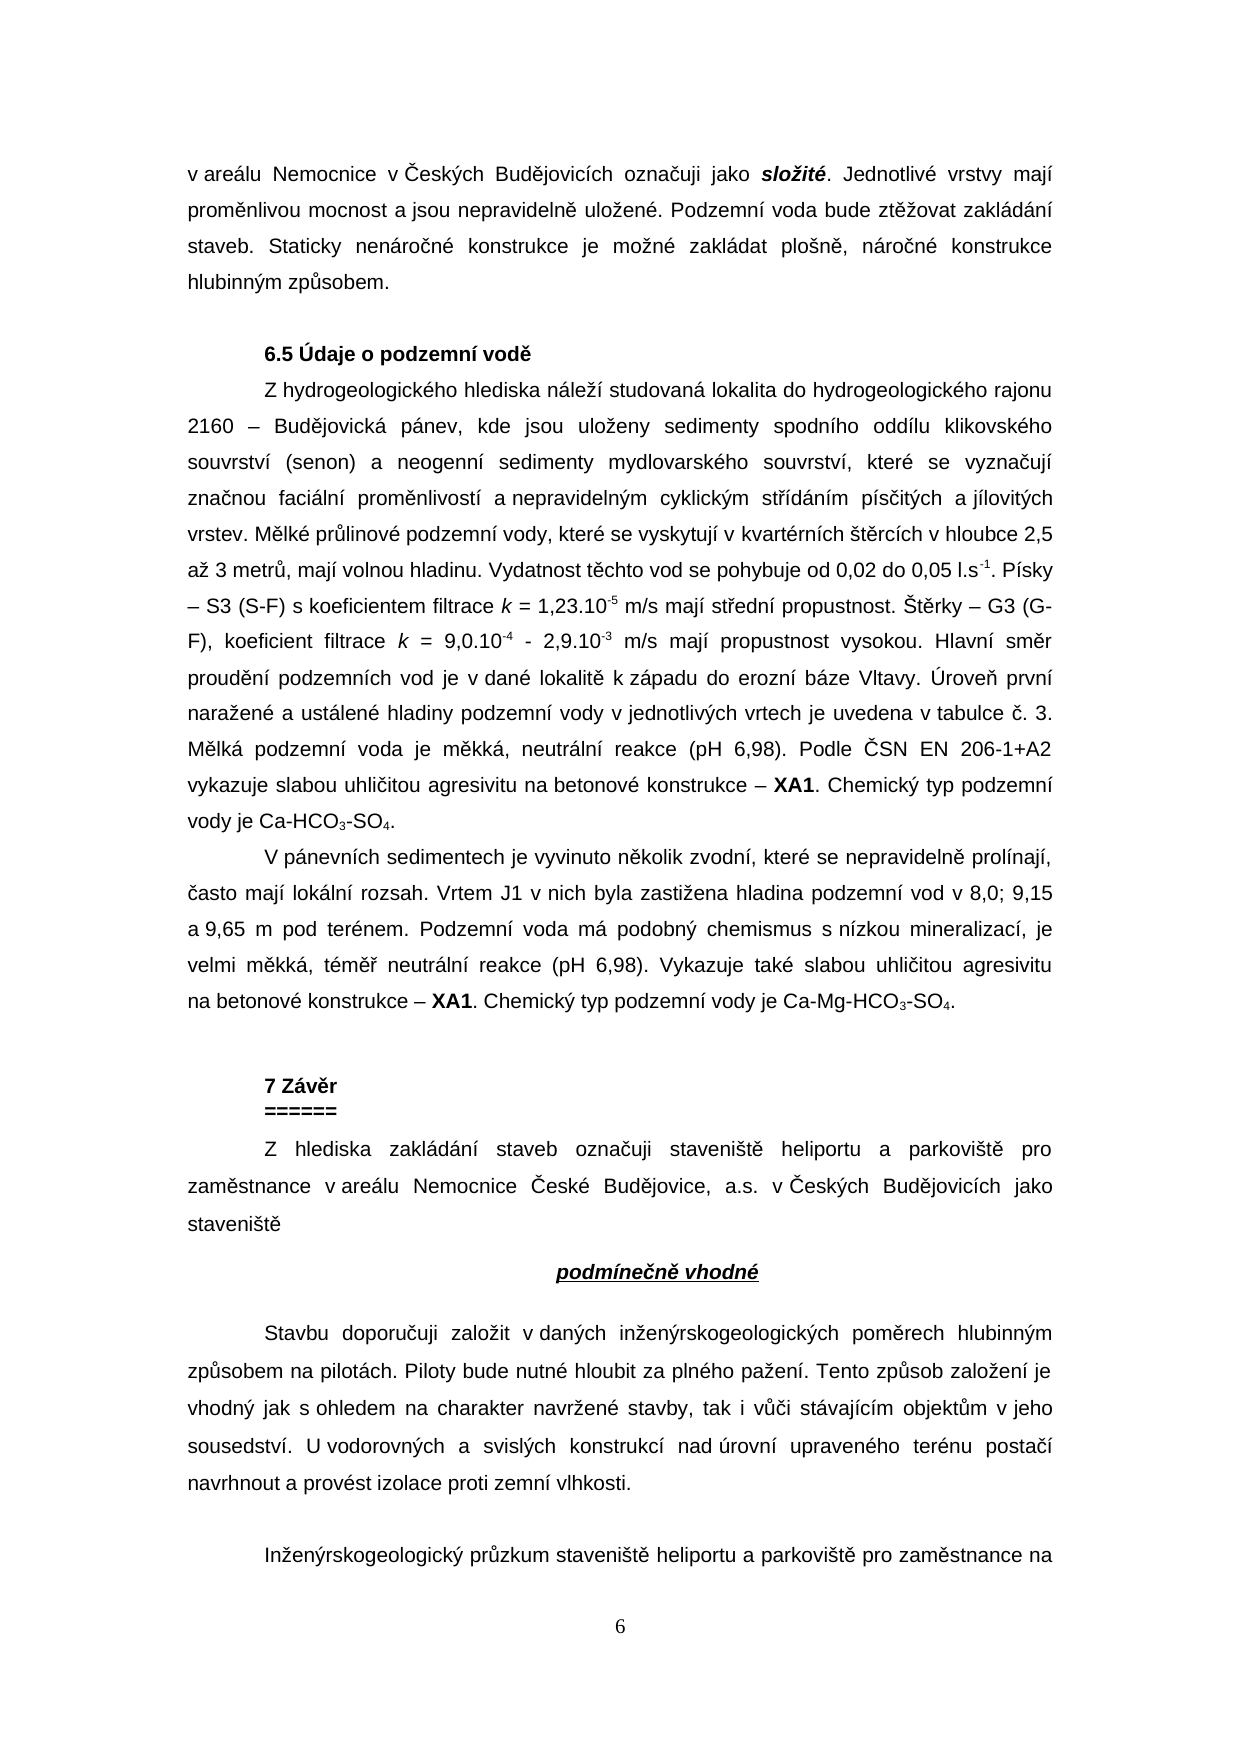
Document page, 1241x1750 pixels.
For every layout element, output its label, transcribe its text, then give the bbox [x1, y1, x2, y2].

text Stavbu doporučuji založit v daných inženýrskogeologických poměrech hlubinným způsobem na pilotách. Piloty bude nutné hloubit za plného pažení. Tento způsob založení je vhodný jak s ohledem na charakter navržené stavby, tak i vůči stávajícím objektům v jeho sousedství. U vodorovných a svislých konstrukcí nad úrovní upraveného terénu postačí navrhnout a provést izolace proti zemní vlhkosti. [187, 1308, 1053, 1495]
text Z hlediska zakládání staveb označuji staveniště heliportu a parkoviště pro zaměstnance v areálu Nemocnice České Budějovice, a.s. v Českých Budějovicích jako staveniště [187, 1123, 1053, 1236]
text podmínečně vhodné [187, 1260, 1053, 1284]
text V pánevních sedimentech je vyvinuto několik zvodní, které se nepravidelně prolínají, často mají lokální rozsah. Vrtem J1 v nich byla zastižena hladina podzemní vod v 8,0; 9,15 a 9,65 m pod terénem. Podzemní voda má podobný chemismus s nízkou mineralizací, je velmi měkká, téměř neutrální reakce (pH 6,98). Vykazuje také slabou uhličitou agresivitu na betonové konstrukce – XA1. Chemický typ podzemní vody je Ca-Mg-HCO3-SO4. [187, 845, 1053, 1013]
text 6.5 Údaje o podzemní vodě [187, 342, 1053, 366]
text 7 Závěr [187, 1061, 1053, 1098]
text ====== [187, 1098, 1053, 1123]
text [187, 162, 1053, 294]
text Z hydrogeologického hlediska náleží studovaná lokalita do hydrogeologického rajonu 2160 – Budějovická pánev, kde jsou uloženy sedimenty spodního oddílu klikovského souvrství (senon) a neogenní sedimenty mydlovarského souvrství, které se vyznačují značnou faciální proměnlivostí a nepravidelným cyklickým střídáním písčitých a jílovitých vrstev. Mělké průlinové podzemní vody, které se vyskytují v kvartérních štěrcích v hloubce 2,5 až 3 metrů, mají volnou hladinu. Vydatnost těchto vod se pohybuje od 0,02 do 0,05 l.s-1. Písky – S3 (S-F) s koeficientem filtrace k = 1,23.10-5 m/s mají střední propustnost. Štěrky – G3 (G-F), koeficient filtrace k = 9,0.10-4 - 2,9.10-3 m/s mají propustnost vysokou. Hlavní směr proudění podzemních vod je v dané lokalitě k západu do erozní báze Vltavy. Úroveň první naražené a ustálené hladiny podzemní vody v jednotlivých vrtech je uvedena v tabulce č. 3. Mělká podzemní voda je měkká, neutrální reakce (pH 6,98). Podle ČSN EN 206-1+A2 vykazuje slabou uhličitou agresivitu na betonové konstrukce – XA1. Chemický typ podzemní vody je Ca-HCO3-SO4. [187, 378, 1053, 833]
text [187, 1543, 1053, 1567]
